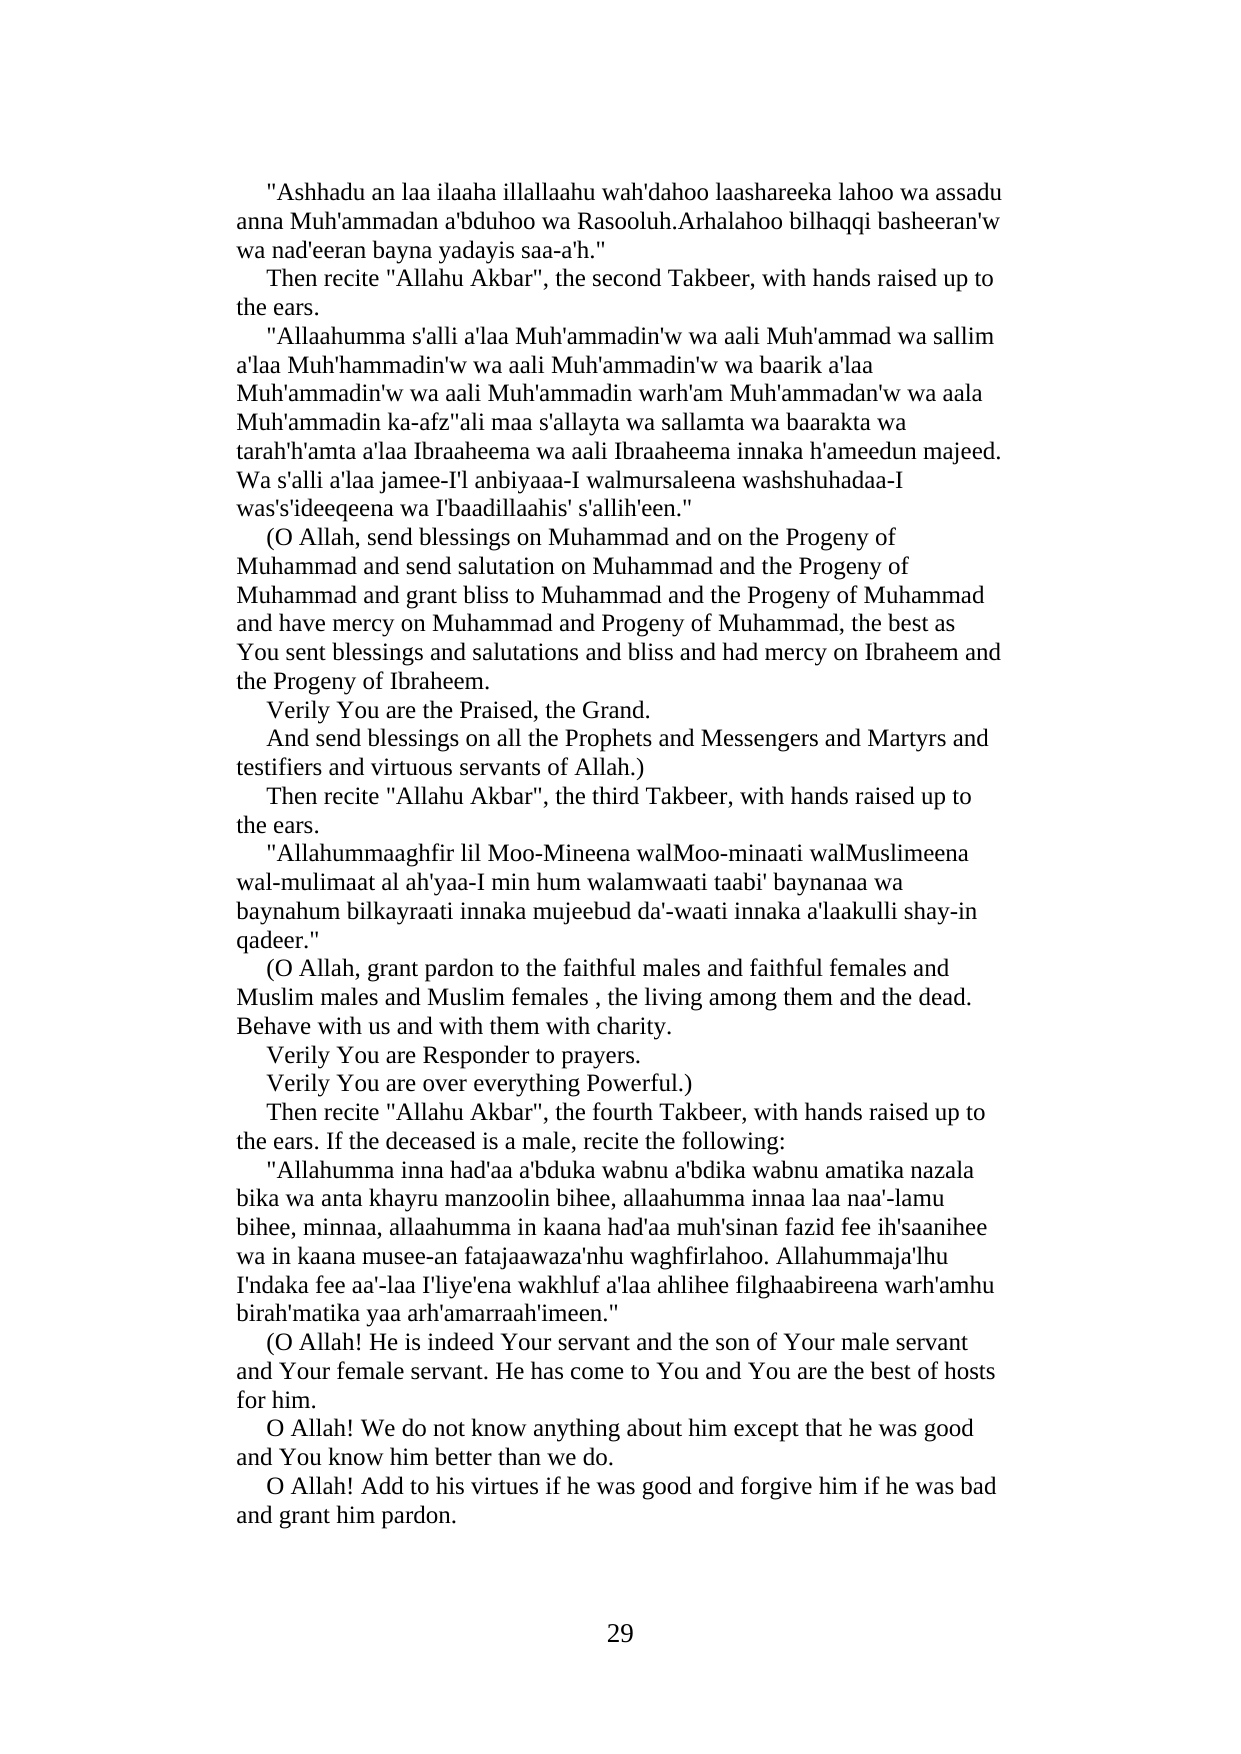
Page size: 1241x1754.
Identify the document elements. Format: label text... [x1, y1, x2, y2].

text Verily You are Responder to prayers. [236, 1040, 1004, 1068]
text Verily You are the Praised, the Grand. [236, 695, 1004, 723]
text (O Allah! He is indeed Your servant and the son of Your male servant and Your female servant. He has come to You and You are the best of hosts for him. [236, 1327, 1004, 1413]
text Then recite "Allahu Akbar", the second Takbeer, with hands raised up to the ears. [236, 263, 1004, 321]
text Verily You are over everything Powerful.) [236, 1068, 1004, 1097]
text "Allahumma inna had'aa a'bduka wabnu a'bdika wabnu amatika nazala bika wa anta khayru manzoolin bihee, allaahumma innaa laa naa'-lamu bihee, minnaa, allaahumma in kaana had'aa muh'sinan fazid fee ih'saanihee wa in kaana musee-an fatajaawaza'nhu waghfirlahoo. Allahummaja'lhu I'ndaka fee aa'-laa I'liye'ena wakhluf a'laa ahlihee filghaabireena warh'amhu birah'matika yaa arh'amarraah'imeen." [236, 1155, 1004, 1327]
text "Allaahumma s'alli a'laa Muh'ammadin'w wa aali Muh'ammad wa sallim a'laa Muh'hammadin'w wa aali Muh'ammadin'w wa baarik a'laa Muh'ammadin'w wa aali Muh'ammadin warh'am Muh'ammadan'w wa aala Muh'ammadin ka-afz"ali maa s'allayta wa sallamta wa baarakta wa tarah'h'amta a'laa Ibraaheema wa aali Ibraaheema innaka h'ameedun majeed. Wa s'alli a'laa jamee-I'l anbiyaaa-I walmursaleena washshuhadaa-I was's'ideeqeena wa I'baadillaahis' s'allih'een." [236, 321, 1004, 522]
text And send blessings on all the Prophets and Messengers and Martyrs and testifiers and virtuous servants of Allah.) [236, 723, 1004, 781]
text Then recite "Allahu Akbar", the fourth Takbeer, with hands raised up to the ears. If the deceased is a male, recite the following: [236, 1097, 1004, 1155]
text (O Allah, grant pardon to the faithful males and faithful females and Muslim males and Muslim females , the living among them and the dead. Behave with us and with them with charity. [236, 953, 1004, 1040]
text "Allahummaaghfir lil Moo-Mineena walMoo-minaati walMuslimeena wal-mulimaat al ah'yaa-I min hum walamwaati taabi' baynanaa wa baynahum bilkayraati innaka mujeebud da'-waati innaka a'laakulli shay-in qadeer." [236, 838, 1004, 953]
text Then recite "Allahu Akbar", the third Takbeer, with hands raised up to the ears. [236, 781, 1004, 838]
text O Allah! Add to his virtues if he was good and forgive him if he was bad and grant him pardon. [236, 1471, 1004, 1528]
text O Allah! We do not know anything about him except that he was good and You know him better than we do. [236, 1413, 1004, 1471]
text "Ashhadu an laa ilaaha illallaahu wah'dahoo laashareeka lahoo wa assadu anna Muh'ammadan a'bduhoo wa Rasooluh.Arhalahoo bilhaqqi basheeran'w wa nad'eeran bayna yadayis saa-a'h." [236, 177, 1004, 263]
text (O Allah, send blessings on Muhammad and on the Progeny of Muhammad and send salutation on Muhammad and the Progeny of Muhammad and grant bliss to Muhammad and the Progeny of Muhammad and have mercy on Muhammad and Progeny of Muhammad, the best as You sent blessings and salutations and bliss and had mercy on Ibraheem and the Progeny of Ibraheem. [236, 522, 1004, 695]
